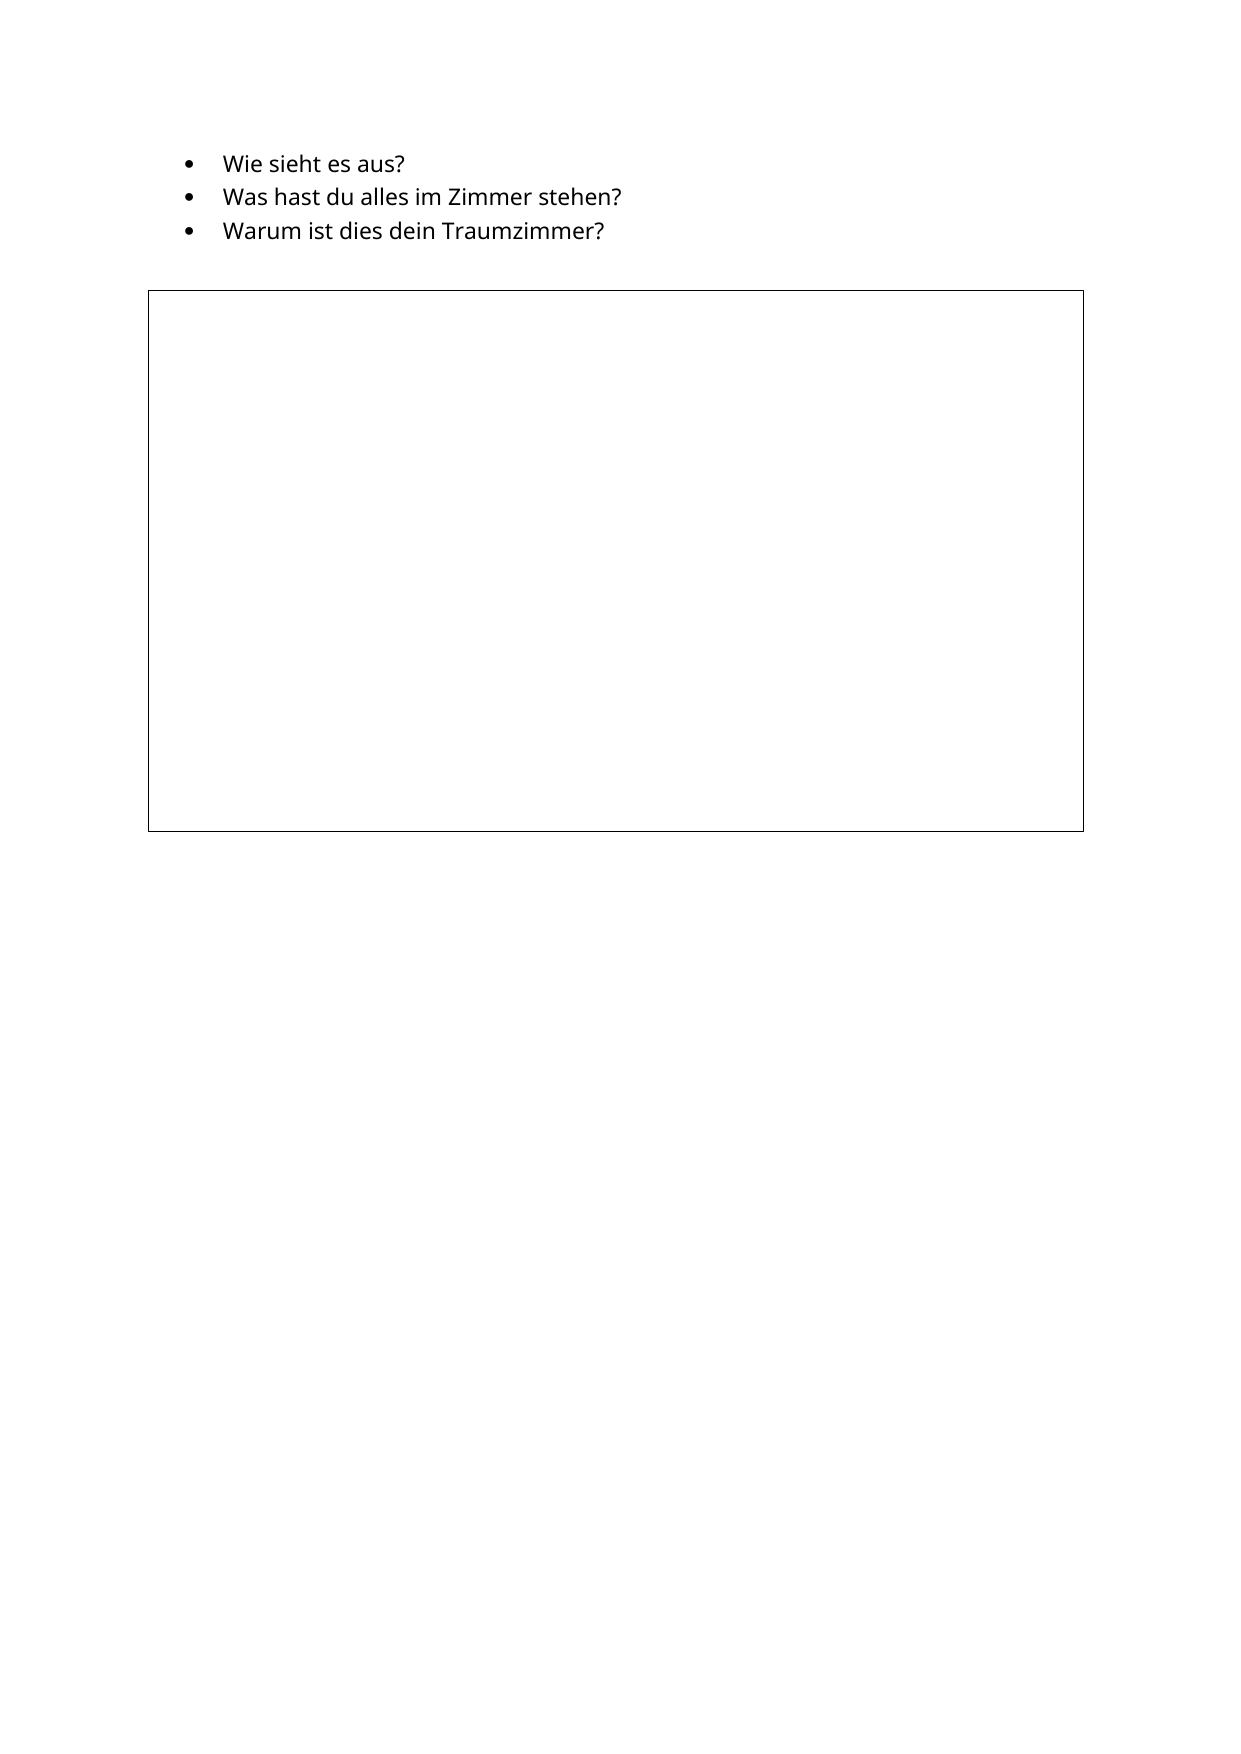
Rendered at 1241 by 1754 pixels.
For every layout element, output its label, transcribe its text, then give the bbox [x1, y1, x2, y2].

list Wie sieht es aus? [185, 148, 1093, 179]
list Warum ist dies dein Traumzimmer? [185, 215, 1093, 246]
list Was hast du alles im Zimmer stehen? [185, 181, 1093, 213]
